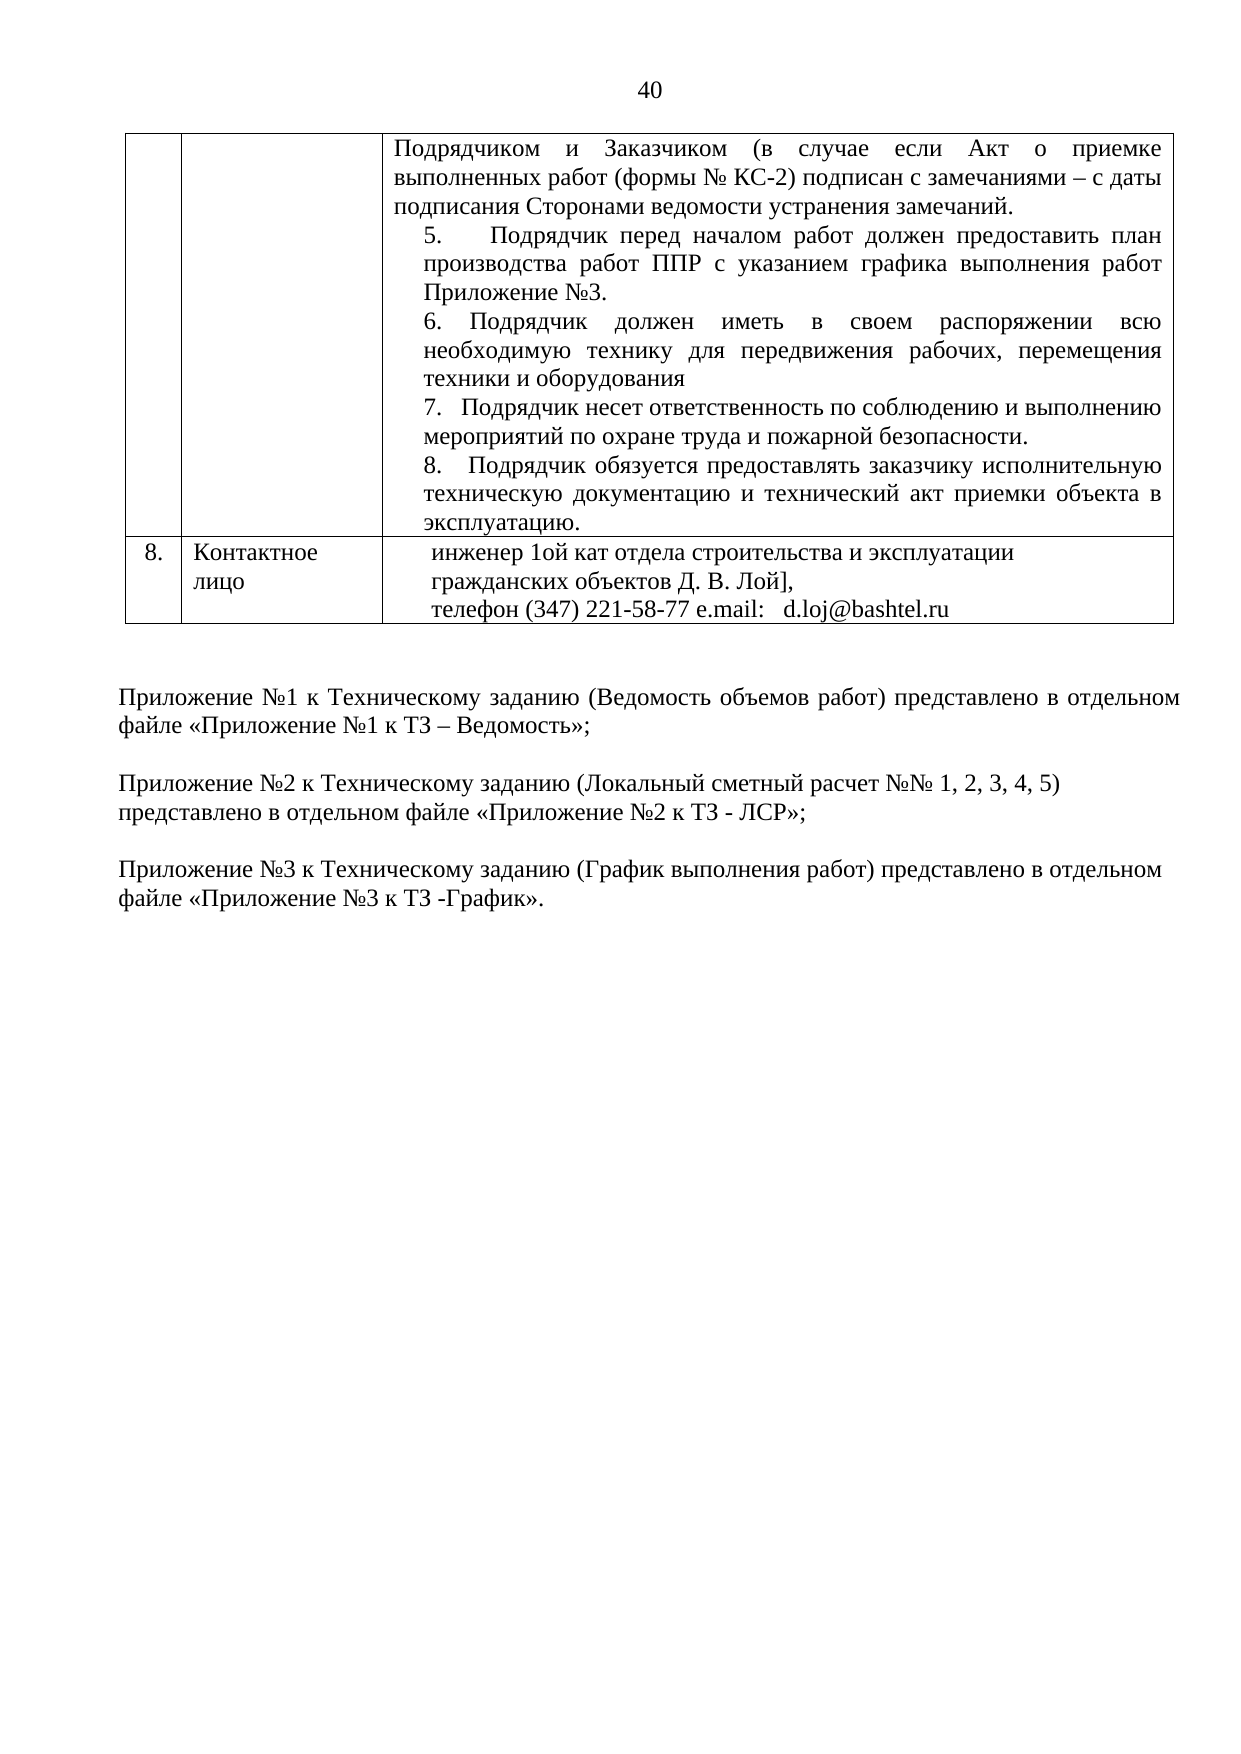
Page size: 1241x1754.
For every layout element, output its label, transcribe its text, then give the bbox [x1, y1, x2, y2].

table_cell Контактное лицо [182, 537, 382, 623]
text Приложение №1 к Техническому заданию (Ведомость объемов работ) представлено в отдельном файле «Приложение №1 к ТЗ – Ведомость»; [118, 682, 1181, 739]
text Приложение №2 к Техническому заданию (Локальный сметный расчет №№ 1, 2, 3, 4, 5) представлено в отдельном файле «Приложение №2 к ТЗ - ЛСР»; [118, 768, 1181, 826]
table_cell инженер 1ой кат отдела строительства и эксплуатации гражданских объектов Д. В. Лой], телефон (347) 221-58-77 e.mail: d.loj@bashtel.ru [383, 537, 1173, 623]
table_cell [383, 134, 1173, 536]
text Приложение №3 к Техническому заданию (График выполнения работ) представлено в отдельном файле «Приложение №3 к ТЗ -График». [118, 854, 1181, 912]
table_cell 8. [126, 537, 181, 623]
table_cell 7. [126, 134, 181, 536]
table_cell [182, 134, 382, 536]
